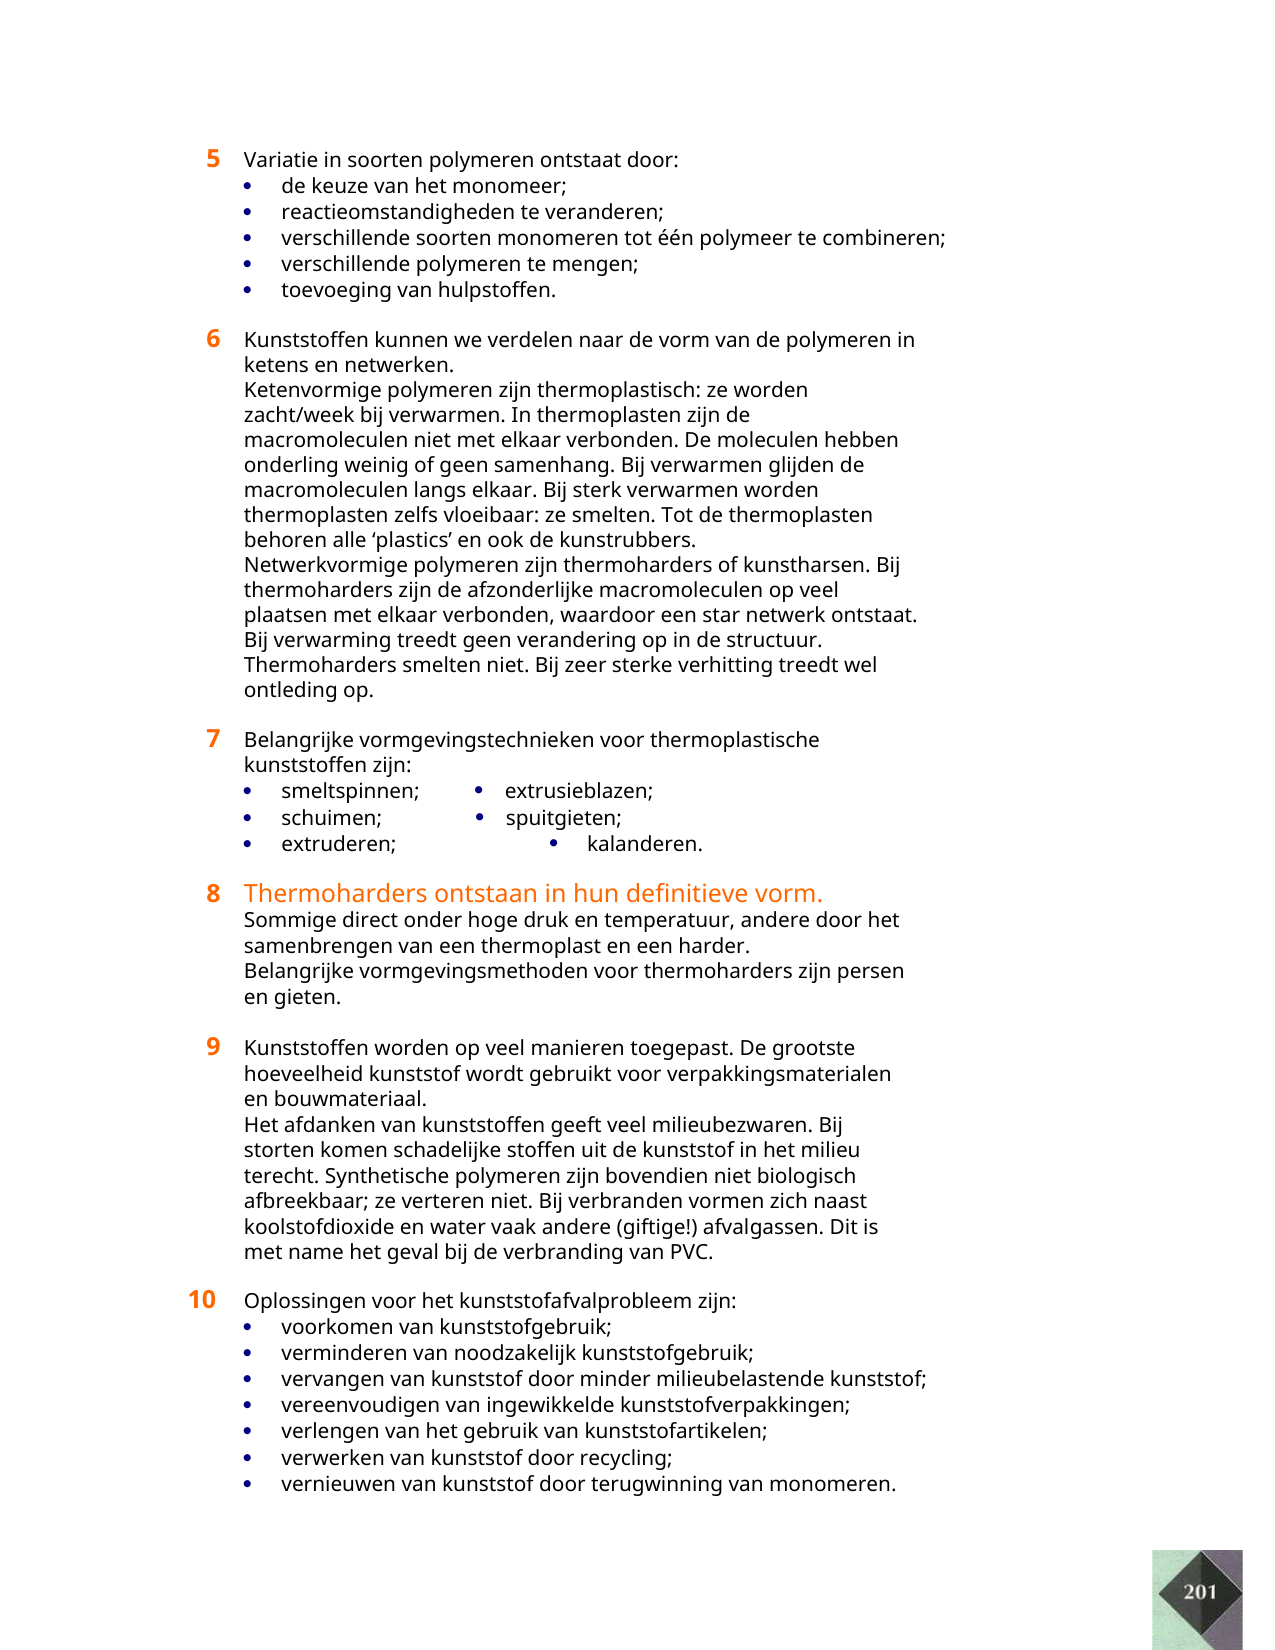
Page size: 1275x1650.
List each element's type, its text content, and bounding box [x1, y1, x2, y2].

list verminderen van noodzakelijk kunststofgebruik; [244, 1341, 1059, 1366]
list Belangrijke vormgevingstechnieken voor thermoplastische kunststoffen zijn: [206, 728, 918, 778]
list vereenvoudigen van ingewikkelde kunststofverpakkingen; [244, 1393, 1059, 1418]
text Netwerkvormige polymeren zijn thermoharders of kunstharsen. Bij thermoharders zijn de afzonderlijke macromoleculen op veel plaatsen met elkaar verbonden, waardoor een star netwerk ontstaat. Bij verwarming treedt geen verandering op in de structuur. Thermoharders smelten niet. Bij zeer sterke verhitting treedt wel ontleding op. [244, 553, 918, 703]
list voorkomen van kunststofgebruik; [244, 1315, 1059, 1340]
list Kunststoffen kunnen we verdelen naar de vorm van de polymeren in ketens en netwerken. [206, 328, 919, 378]
list vervangen van kunststof door minder milieubelastende kunststof; [244, 1367, 1059, 1392]
text 8 Thermoharders ontstaan in hun definitieve vorm. Sommige direct onder hoge druk en temperatuur, andere door het samenbrengen van een thermoplast en een harder. [206, 882, 900, 958]
list toevoeging van hulpstoffen. [244, 278, 1059, 303]
list extruderen; • kalanderen. [244, 831, 1059, 856]
text 10 Oplossingen voor het kunststofafvalprobleem zijn: [187, 1289, 1059, 1314]
text Belangrijke vormgevingsmethoden voor thermoharders zijn persen en gieten. [244, 958, 919, 1009]
list reactieomstandigheden te veranderen; [244, 200, 1059, 225]
list verschillende soorten monomeren tot één polymeer te combineren; [244, 226, 1059, 251]
text 9 Kunststoffen worden op veel manieren toegepast. De grootste hoeveelheid kunststof wordt gebruikt voor verpakkingsmaterialen en bouwmateriaal. [206, 1035, 919, 1112]
list schuimen; • spuitgieten; [244, 805, 1059, 830]
list verschillende polymeren te mengen; [244, 252, 1059, 277]
list smeltspinnen; • extrusieblazen; [244, 779, 1059, 804]
text Ketenvormige polymeren zijn thermoplastisch: ze worden zacht/week bij verwarmen. In thermoplasten zijn de macromoleculen niet met elkaar verbonden. De moleculen hebben onderling weinig of geen samenhang. Bij verwarmen glijden de macromoleculen langs elkaar. Bij sterk verwarmen worden thermoplasten zelfs vloeibaar: ze smelten. Tot de thermoplasten behoren alle ‘plastics’ en ook de kunstrubbers. [244, 378, 918, 553]
text Het afdanken van kunststoffen geeft veel milieubezwaren. Bij storten komen schadelijke stoffen uit de kunststof in het milieu terecht. Synthetische polymeren zijn bovendien niet biologisch afbreekbaar; ze verteren niet. Bij verbranden vormen zich naast koolstofdioxide en water vaak andere (giftige!) afvalgassen. Dit is met name het geval bij de verbranding van PVC. [244, 1112, 919, 1265]
list de keuze van het monomeer; [244, 174, 1059, 199]
list verwerken van kunststof door recycling; [244, 1445, 1059, 1470]
list Variatie in soorten polymeren ontstaat door: [206, 148, 1059, 173]
list verlengen van het gebruik van kunststofartikelen; [244, 1419, 1059, 1444]
list vernieuwen van kunststof door terugwinning van monomeren. [244, 1471, 1059, 1496]
picture [1152, 1550, 1243, 1650]
